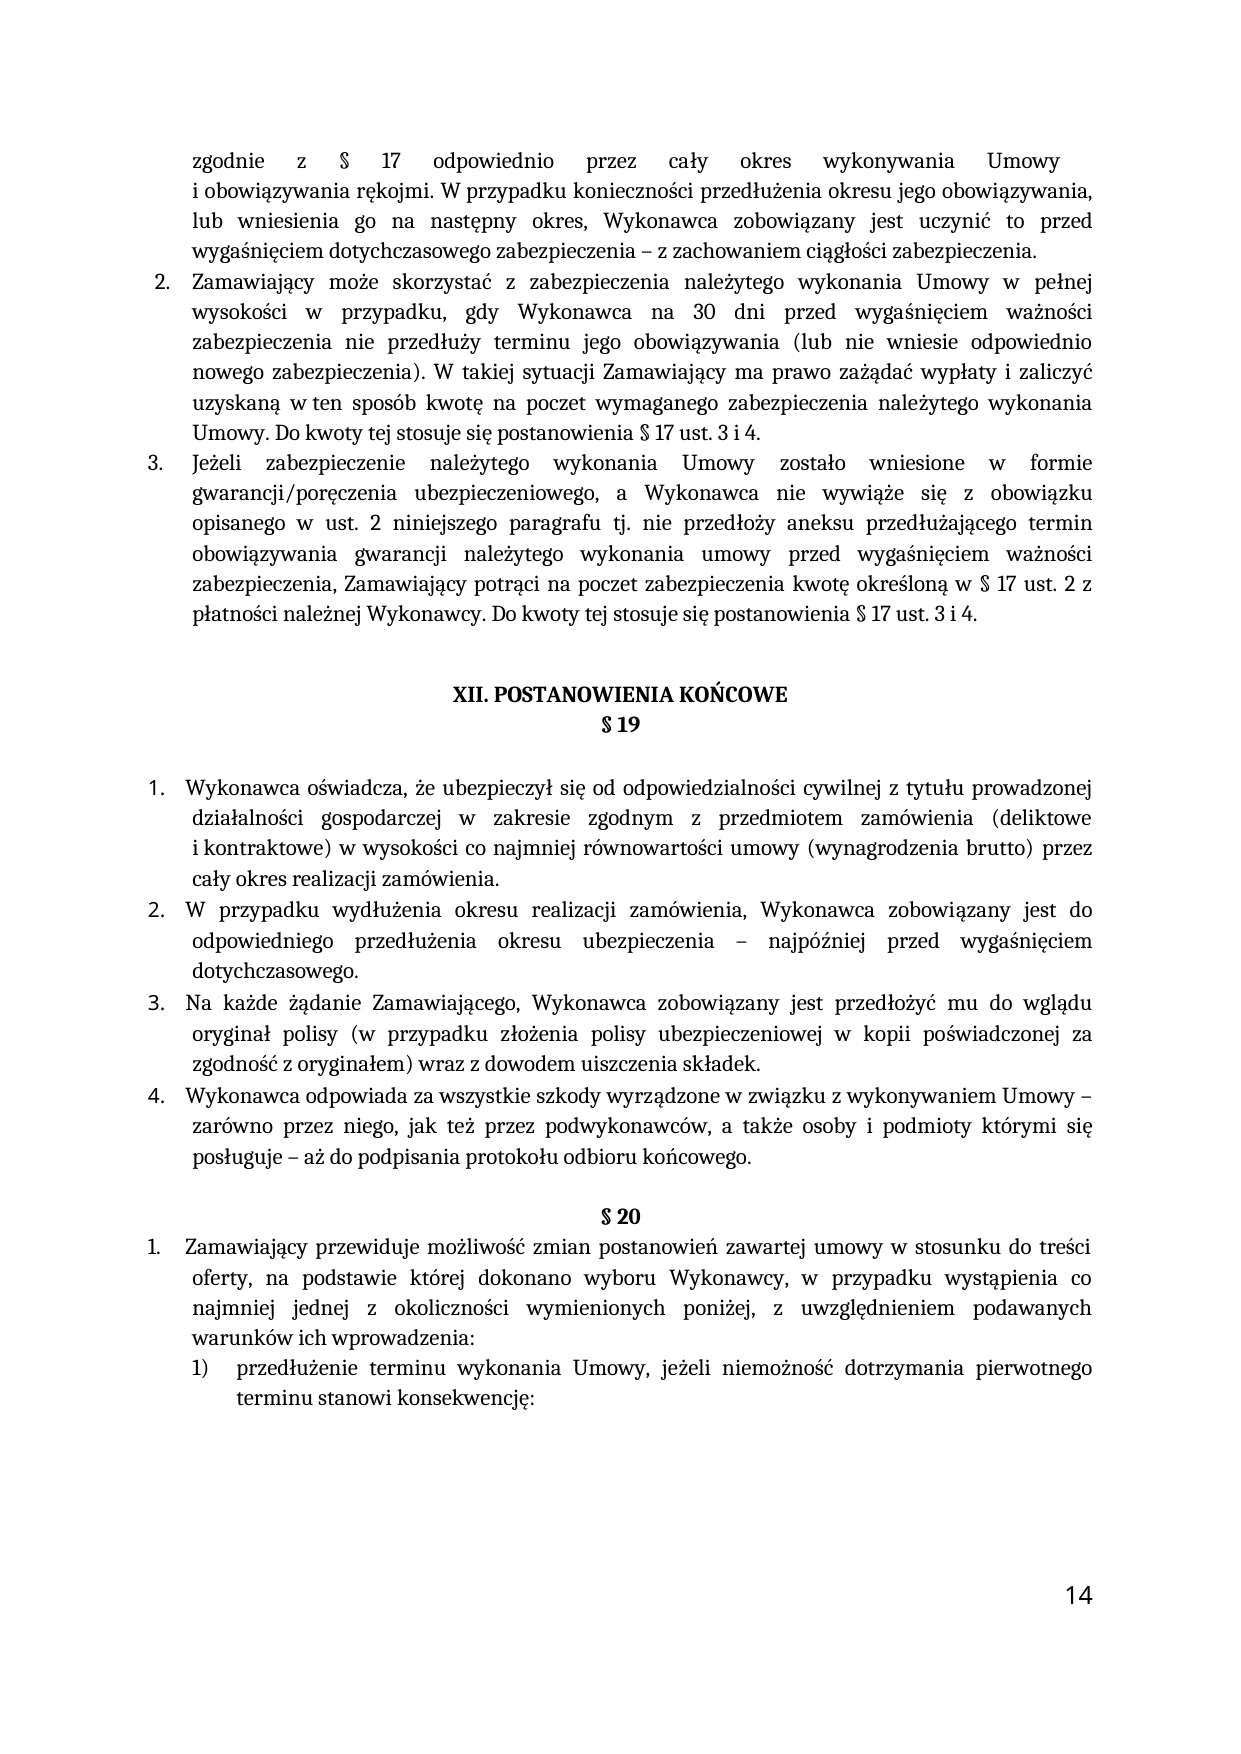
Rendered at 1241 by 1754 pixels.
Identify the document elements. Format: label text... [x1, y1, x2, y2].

list Na każde żądanie Zamawiającego, Wykonawca zobowiązany jest przedłożyć mu do wglądu oryginał polisy (w przypadku złożenia polisy ubezpieczeniowej w kopii poświadczonej za zgodność z oryginałem) wraz z dowodem uiszczenia składek. [148, 988, 1093, 1077]
text § 19 [148, 712, 1093, 739]
list Zamawiający może skorzystać z zabezpieczenia należytego wykonania Umowy w pełnej wysokości w przypadku, gdy Wykonawca na 30 dni przed wygaśnięciem ważności zabezpieczenia nie przedłuży terminu jego obowiązywania (lub nie wniesie odpowiednio nowego zabezpieczenia). W takiej sytuacji Zamawiający ma prawo zażądać wypłaty i zaliczyć uzyskaną w ten sposób kwotę na poczet wymaganego zabezpieczenia należytego wykonania Umowy. Do kwoty tej stosuje się postanowienia § 17 ust. 3 i 4. [154, 268, 1093, 446]
text § 20 [148, 1204, 1093, 1230]
list Wykonawca oświadcza, że ubezpieczył się od odpowiedzialności cywilnej z tytułu prowadzonej działalności gospodarczej w zakresie zgodnym z przedmiotem zamówienia (deliktowe i kontraktowe) w wysokości co najmniej równowartości umowy (wynagrodzenia brutto) przez cały okres realizacji zamówienia. [148, 773, 1093, 892]
list Zamawiający przewiduje możliwość zmian postanowień zawartej umowy w stosunku do treści oferty, na podstawie której dokonano wyboru Wykonawcy, w przypadku wystąpienia co najmniej jednej z okoliczności wymienionych poniżej, z uwzględnieniem podawanych warunków ich wprowadzenia: [148, 1234, 1093, 1351]
list Jeżeli zabezpieczenie należytego wykonania Umowy zostało wniesione w formie gwarancji/poręczenia ubezpieczeniowego, a Wykonawca nie wywiąże się z obowiązku opisanego w ust. 2 niniejszego paragrafu tj. nie przedłoży aneksu przedłużającego termin obowiązywania gwarancji należytego wykonania umowy przed wygaśnięciem ważności zabezpieczenia, Zamawiający potrąci na poczet zabezpieczenia kwotę określoną w § 17 ust. 2 z płatności należnej Wykonawcy. Do kwoty tej stosuje się postanowienia § 17 ust. 3 i 4. [148, 450, 1093, 627]
list przedłużenie terminu wykonania Umowy, jeżeli niemożność dotrzymania pierwotnego terminu stanowi konsekwencję: [192, 1355, 1093, 1412]
subtitle XII. POSTANOWIENIA KOŃCOWE [148, 682, 1093, 708]
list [154, 148, 1093, 265]
list W przypadku wydłużenia okresu realizacji zamówienia, Wykonawca zobowiązany jest do odpowiedniego przedłużenia okresu ubezpieczenia – najpóźniej przed wygaśnięciem dotychczasowego. [148, 896, 1093, 984]
list Wykonawca odpowiada za wszystkie szkody wyrządzone w związku z wykonywaniem Umowy – zarówno przez niego, jak też przez podwykonawców, a także osoby i podmioty którymi się posługuje – aż do podpisania protokołu odbioru końcowego. [148, 1081, 1093, 1170]
